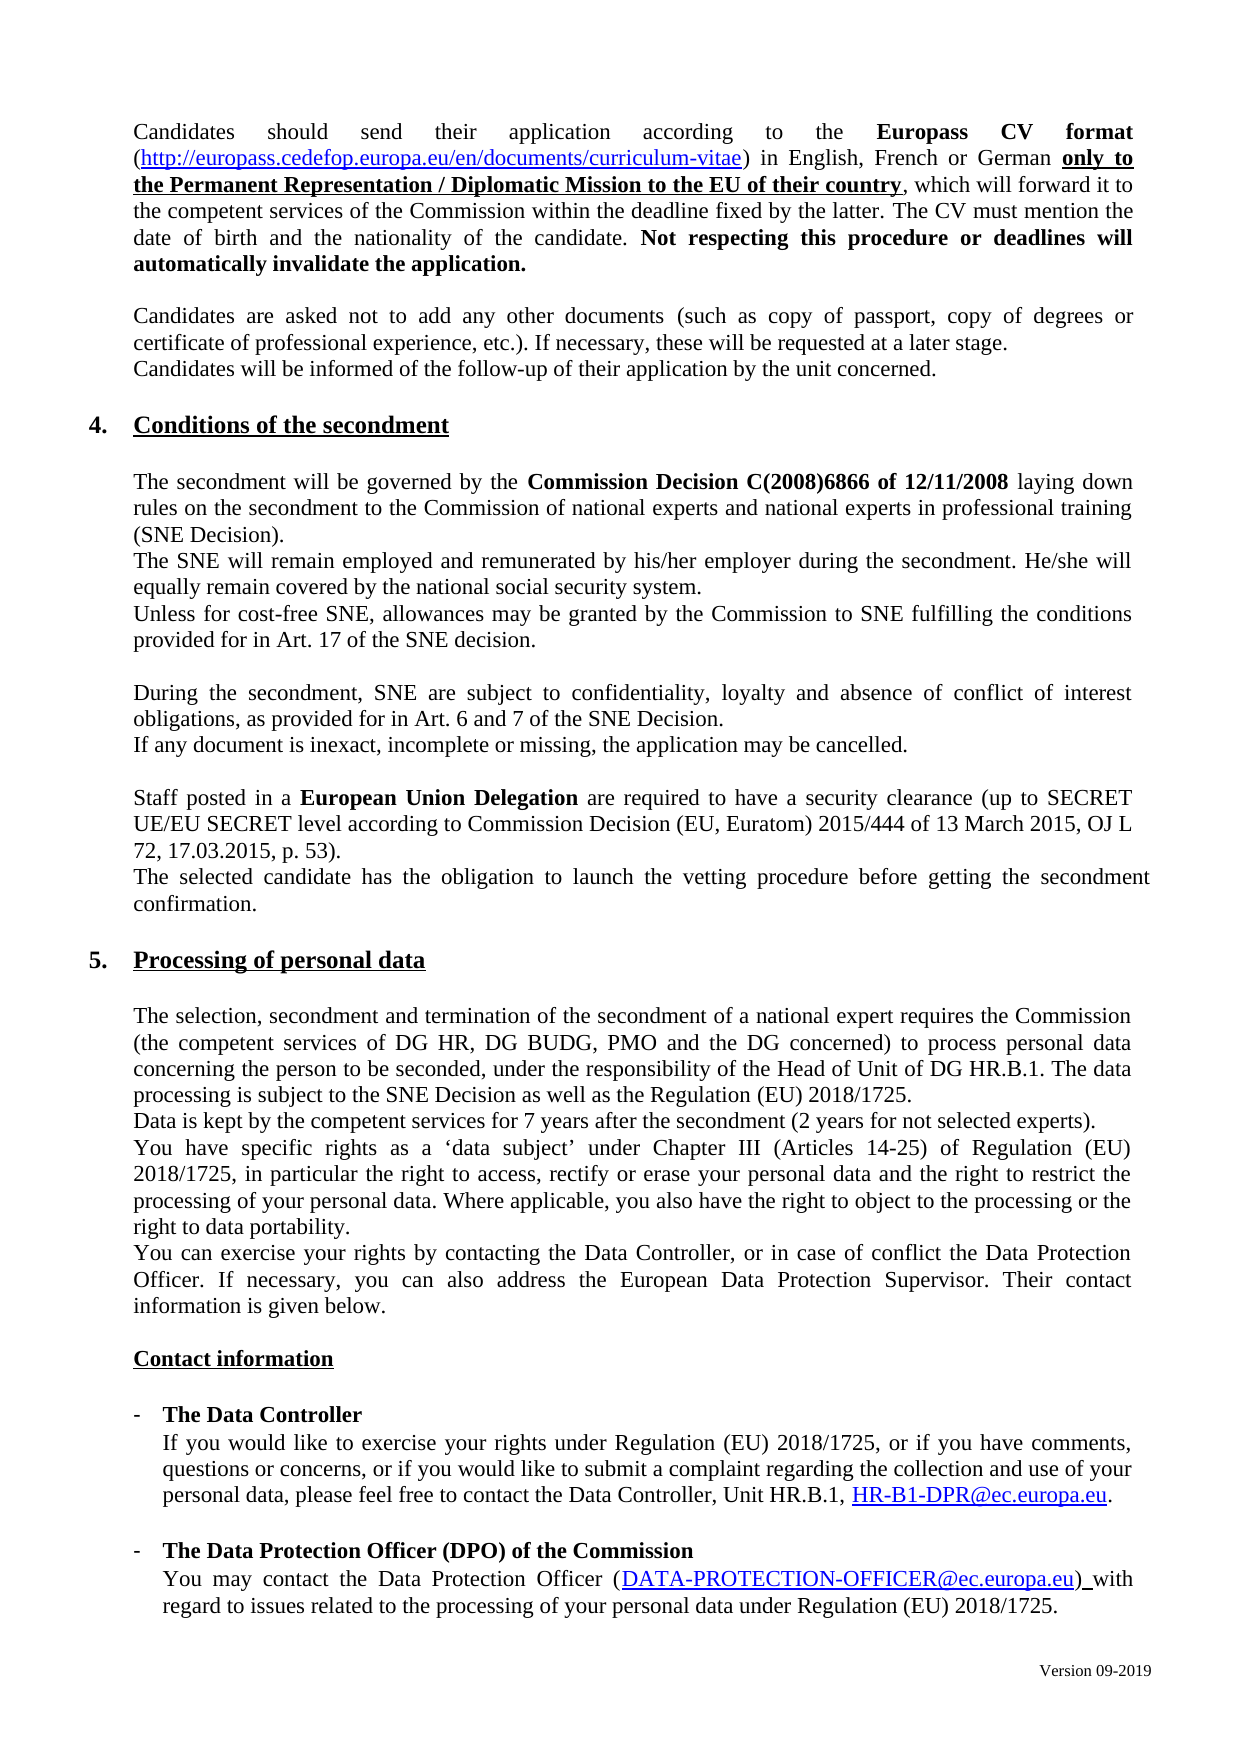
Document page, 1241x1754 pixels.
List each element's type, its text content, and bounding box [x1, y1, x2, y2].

text Candidates are asked not to add any other documents (such as copy of passport, copy of degrees or certificate of professional experience, etc.). If necessary, these will be requested at a later stage. [133, 303, 1135, 355]
text If any document is inexact, incomplete or missing, the application may be cancelled. [133, 731, 1133, 758]
text You have specific rights as a ‘data subject’ under Chapter III (Articles 14-25) of Regulation (EU) 2018/1725, in particular the right to access, rectify or erase your personal data and the right to restrict the processing of your personal data. Where applicable, you also have the right to object to the processing or the right to data portability. [133, 1134, 1133, 1239]
text You may contact the Data Protection Officer (DATA-PROTECTION-OFFICER@ec.europa.eu) with regard to issues related to the processing of your personal data under Regulation (EU) 2018/1725. [162, 1565, 1133, 1618]
text The SNE will remain employed and remunerated by his/her employer during the secondment. He/she will equally remain covered by the national social security system. [133, 547, 1133, 600]
text 4. Conditions of the secondment [89, 410, 1152, 439]
list The Data Controller [133, 1397, 1133, 1429]
text Data is kept by the competent services for 7 years after the secondment (2 years for not selected experts). [133, 1108, 1133, 1134]
text Staff posted in a European Union Delegation are required to have a security clearance (up to SECRET UE/EU SECRET level according to Commission Decision (EU, Euratom) 2015/444 of 13 March 2015, OJ L 72, 17.03.2015, p. 53). [133, 784, 1133, 863]
text Candidates will be informed of the follow-up of their application by the unit concerned. [133, 355, 1152, 382]
text If you would like to exercise your rights under Regulation (EU) 2018/1725, or if you have comments, questions or concerns, or if you would like to submit a complaint regarding the collection and use of your personal data, please feel free to contact the Data Controller, Unit HR.B.1, HR-B1-DPR@ec.europa.eu. [162, 1429, 1133, 1508]
text You can exercise your rights by contacting the Data Controller, or in case of conflict the Data Protection Officer. If necessary, you can also address the European Data Protection Supervisor. Their contact information is given below. [133, 1239, 1133, 1318]
text The selection, secondment and termination of the secondment of a national expert requires the Commission (the competent services of DG HR, DG BUDG, PMO and the DG concerned) to process personal data concerning the person to be seconded, under the responsibility of the Head of Unit of DG HR.B.1. The data processing is subject to the SNE Decision as well as the Regulation (EU) 2018/1725. [133, 1002, 1133, 1108]
text Contact information [133, 1345, 1133, 1371]
text The secondment will be governed by the Commission Decision C(2008)6866 of 12/11/2008 laying down rules on the secondment to the Commission of national experts and national experts in professional training (SNE Decision). [133, 468, 1133, 547]
text 5. Processing of personal data [89, 945, 1152, 973]
text Unless for cost-free SNE, allowances may be granted by the Commission to SNE fulfilling the conditions provided for in Art. 17 of the SNE decision. [133, 600, 1133, 652]
list The Data Protection Officer (DPO) of the Commission [133, 1534, 1133, 1565]
text During the secondment, SNE are subject to confidentiality, loyalty and absence of conflict of interest obligations, as provided for in Art. 6 and 7 of the SNE Decision. [133, 679, 1133, 731]
text Candidates should send their application according to the Europass CV format (http://europass.cedefop.europa.eu/en/documents/curriculum-vitae) in English, French or German only to the Permanent Representation / Diplomatic Mission to the EU of their country, which will forward it to the competent services of the Commission within the deadline fixed by the latter. The CV must mention the date of birth and the nationality of the candidate. Not respecting this procedure or deadlines will automatically invalidate the application. [133, 118, 1133, 276]
text The selected candidate has the obligation to launch the vetting procedure before getting the secondment confirmation. [133, 863, 1152, 916]
